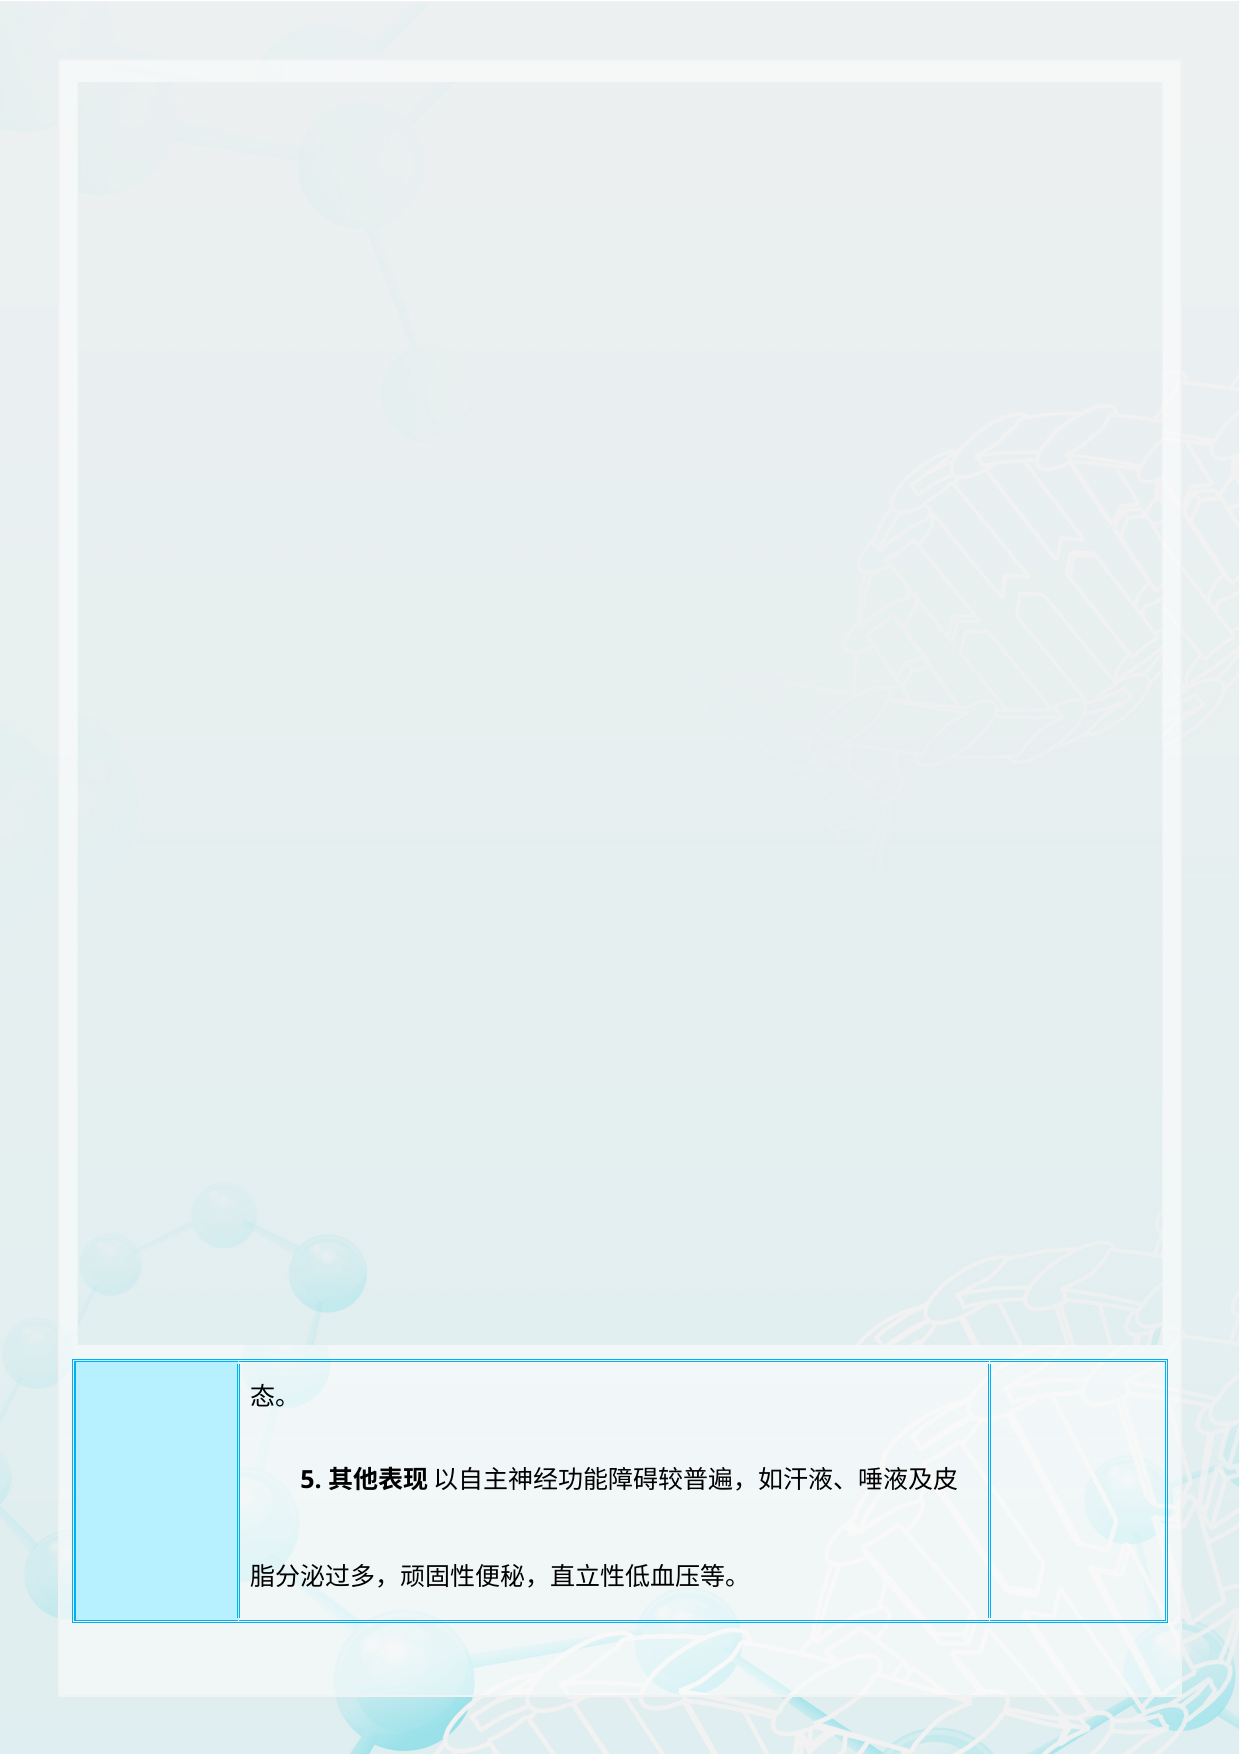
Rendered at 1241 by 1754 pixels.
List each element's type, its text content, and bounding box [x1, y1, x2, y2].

table_cell 通过教师讲解，了解帕金森病的基本理论知识。 [990, 1362, 1165, 1620]
picture [0, 1, 1240, 1754]
table_cell 【教师】展示帕金森病 一、病因及发病机制 病因未明。遗传及环境因素、老龄化等均可能参与 PD 多 巴胺能神经元的变性死亡过程。其中人口老龄化是 PD 发病的危险因素之一，遗传因素在 PD 发病机制中起着重要的作用。 环境因素与接触农业或工业毒物有关，如除草剂、杀虫剂等可能是本病的发病因素之一。 二、临床表现 帕金森病起病隐袭，进展缓慢。首发症状通常是一侧肢体的震颤或活动笨拙，进而累及对侧肢体。临床上主要表现为静止性震颤、运动迟缓、肌强直和姿势步态障碍。 1. 静止性震颤 多数患者以震颤为首发症状，始于一侧上肢远端，静止时出现或明显，随意运动时减轻或停止，精神紧张时加剧，入睡后消失。手部静止性震颤在行走时加重。典型的表现是频率为 4 ～ 6Hz 的“搓丸样”震颤。 2. 肌强直 患者的肢体、颈部或躯干阻力增加呈故“铅管样强直”。合并有肢体震颤时，可在均匀阻力中出现断续停顿，如转动齿轮，故称“齿轮样强直”。 3. 运动迟缓 运动迟缓指动作变慢，主动运动丧失。面部表情减少，瞬目减少称为面具脸。写字可变慢，字迹变小，称为“小写症”。洗漱、穿衣和其他精细动作可变得笨拙、不灵活。行走的速度变慢，常曳行，手臂摆动幅度会逐渐减少甚至消失，步距变小。 4. 姿势步态障碍 中晚期出现姿势反射消失，平衡失调，易跌倒。姿势反射可通过后拉试验来检测。检查者站在患者的背后，嘱患者做好准备后牵拉其双肩。正常人能在后退一步之内恢复正常直立。而姿势反射消失的患者往往要后退三步以上或是需要人搀扶才能直立。PD 患者行走时常常会越走越快，不易止步，称为慌张步态。 5. 其他表现 以自主神经功能障碍较普遍，如汗液、唾液及皮脂分泌过多，顽固性便秘，直立性低血压等。 三、辅助检查 1.生化检测 采用高效液相色谱（HPLC）可检出脑脊液中多巴胺代谢产物高香草酸（HVA）水平降低。 2.基因检测 采用DNA印迹技术、聚合酶链反应技术（PCR）、DNA序列分析等可发现帕金森病易感基因。 3.功能影像学检测 采用正电子发射计算机断层扫描（PET）、单光子发射计算机断层扫描（SPECT）进行脑功能显像检测。功能影像学检测对PD的早期诊断及监测病情进展有一定价值。 4. 颅脑 CT、MRI 缺乏特征性改变，可显示脑沟增宽、脑室扩大。 四、诊断 帕金森病的诊断主要依靠病史、临床症状及体征。根据隐袭起病、逐渐进展的特点，单侧受累进而发展至对侧，表现为静止性震颤和行动迟缓，排除非典型帕金森病样症状即可作出临床诊断。对左旋多巴制剂治疗有效则更加支持诊断。 五、治疗 治疗原则：提高脑内多巴胺的含量及其作用，降低乙酰胆碱的活力，恢复纹状体内多巴胺与乙酰胆碱递质系统平衡。治疗目的是为了改善或缓解症状，提高生活质量。治疗措施：早期鼓励患者进行适度活动和体育锻炼，无须药物治疗；若疾病影响患者的日常生活和工作能力时，适当的药物治疗可不同程度地减轻症状，减少并发症而延长生命。 药物治疗选择应用抗胆碱能药、多巴胺能药、多巴胺能受体激动剂等。左旋多巴是目前治疗 PD 的最有效的药物。常用复方左旋多巴，主要有美多芭和帕金宁。部分患者可采用手术治疗。 【学生】思考、讨论。 [239, 1360, 990, 1620]
table_cell 知识讲解（45min） [76, 1360, 239, 1620]
